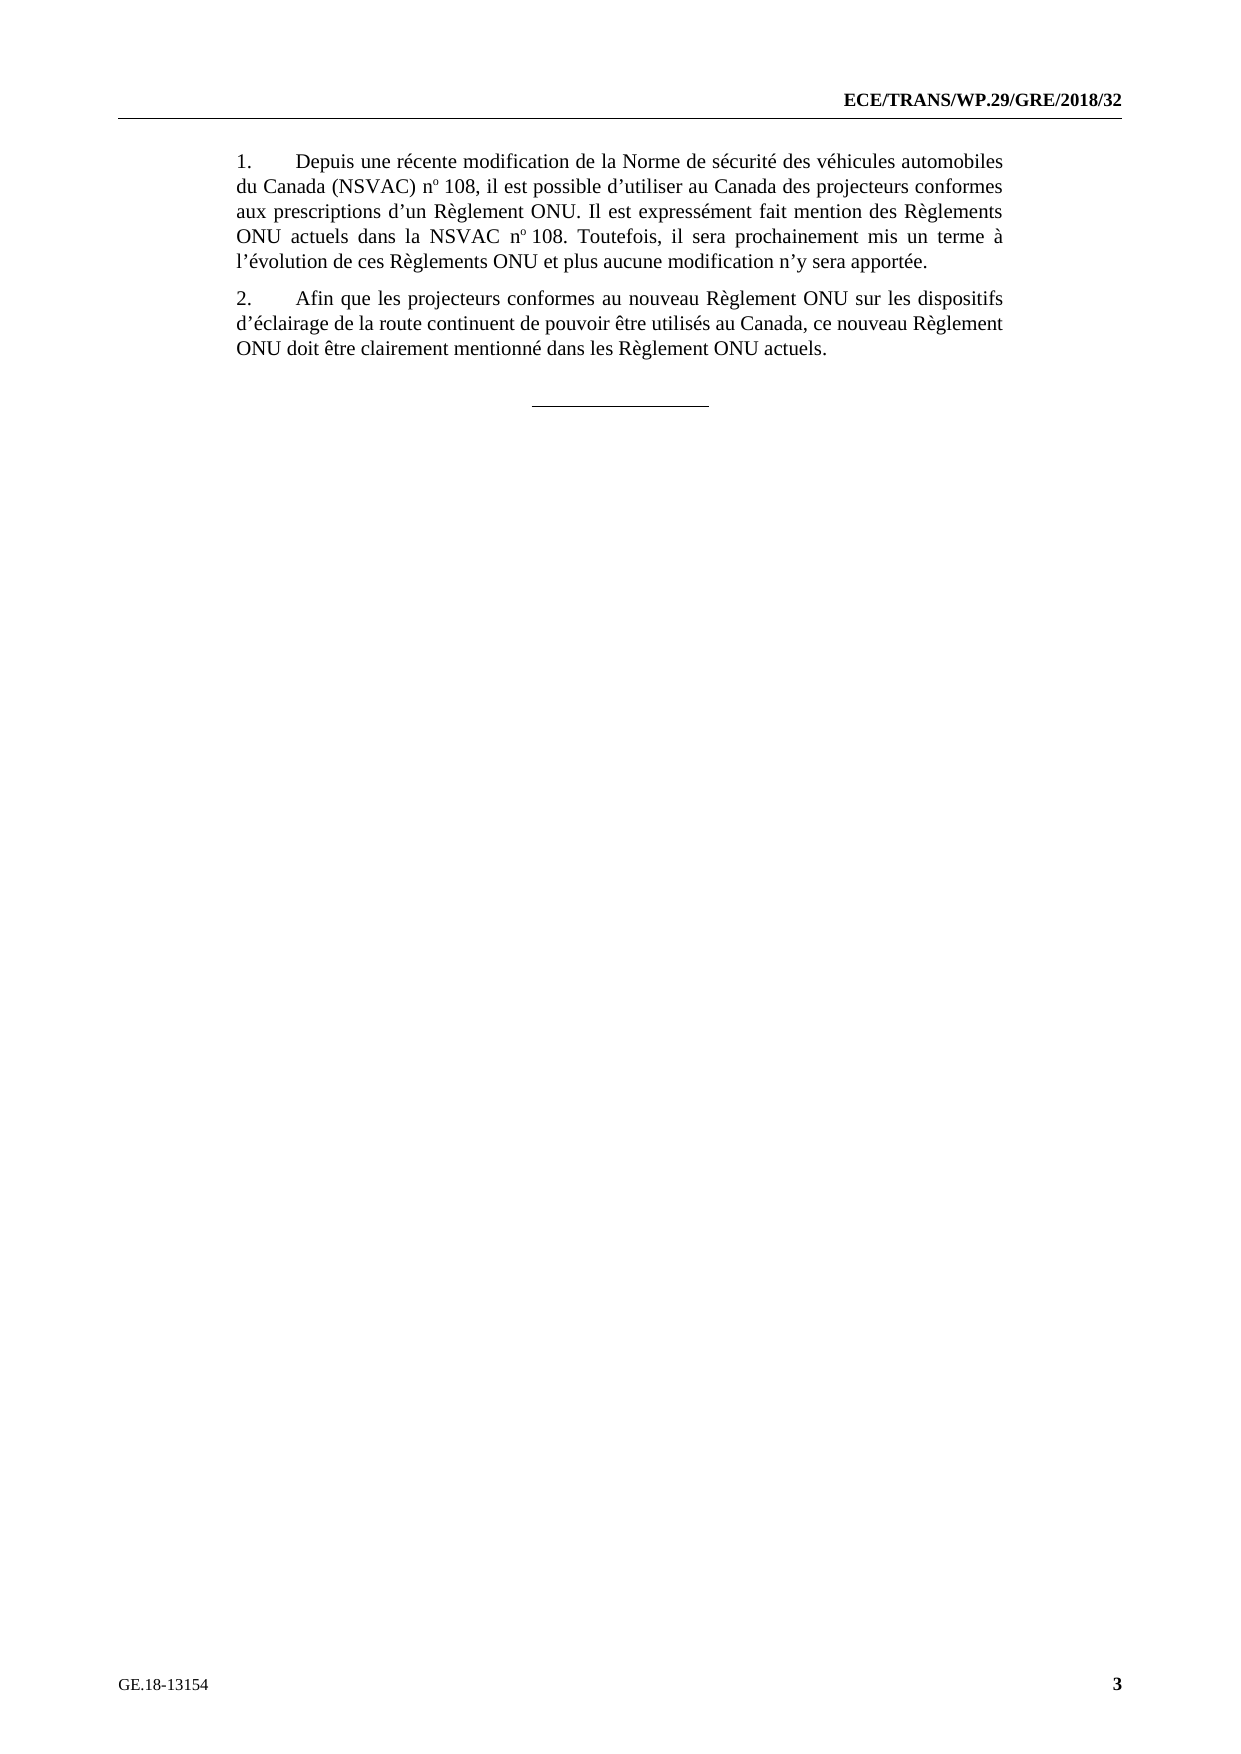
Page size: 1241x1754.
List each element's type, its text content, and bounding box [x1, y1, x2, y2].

text 2. Afin que les projecteurs conformes au nouveau Règlement ONU sur les dispositifs d’éclairage de la route continuent de pouvoir être utilisés au Canada, ce nouveau Règlement ONU doit être clairement mentionné dans les Règlement ONU actuels. [236, 285, 1004, 360]
text 1. Depuis une récente modification de la Norme de sécurité des véhicules automobiles du Canada (NSVAC) no 108, il est possible d’utiliser au Canada des projecteurs conformes aux prescriptions d’un Règlement ONU. Il est expressément fait mention des Règlements ONU actuels dans la NSVAC no 108. Toutefois, il sera prochainement mis un terme à l’évolution de ces Règlements ONU et plus aucune modification n’y sera apportée. [236, 148, 1004, 273]
